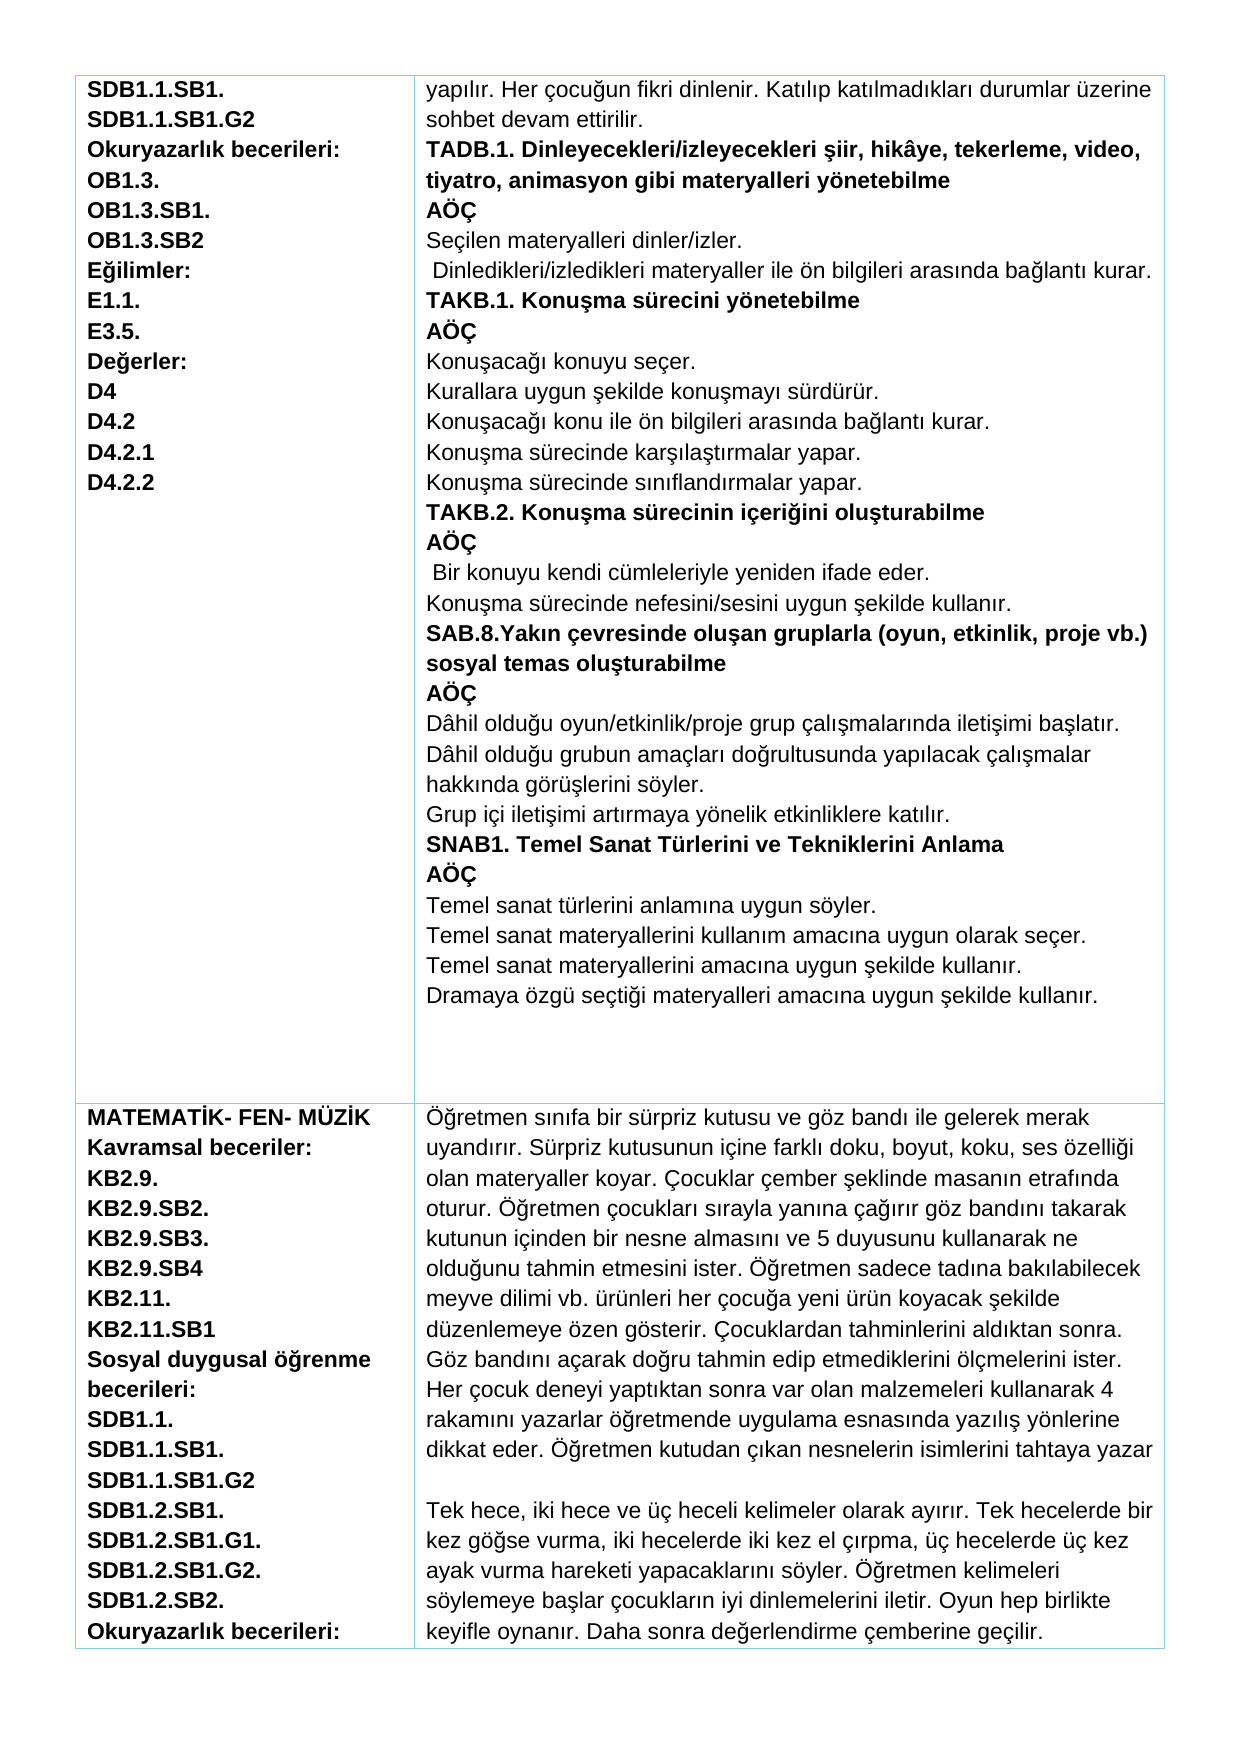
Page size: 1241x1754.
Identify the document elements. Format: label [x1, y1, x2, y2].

table_cell [76, 1104, 414, 1648]
table_cell [76, 76, 414, 1103]
table_cell [415, 76, 1164, 1103]
table_cell [415, 1104, 1164, 1648]
